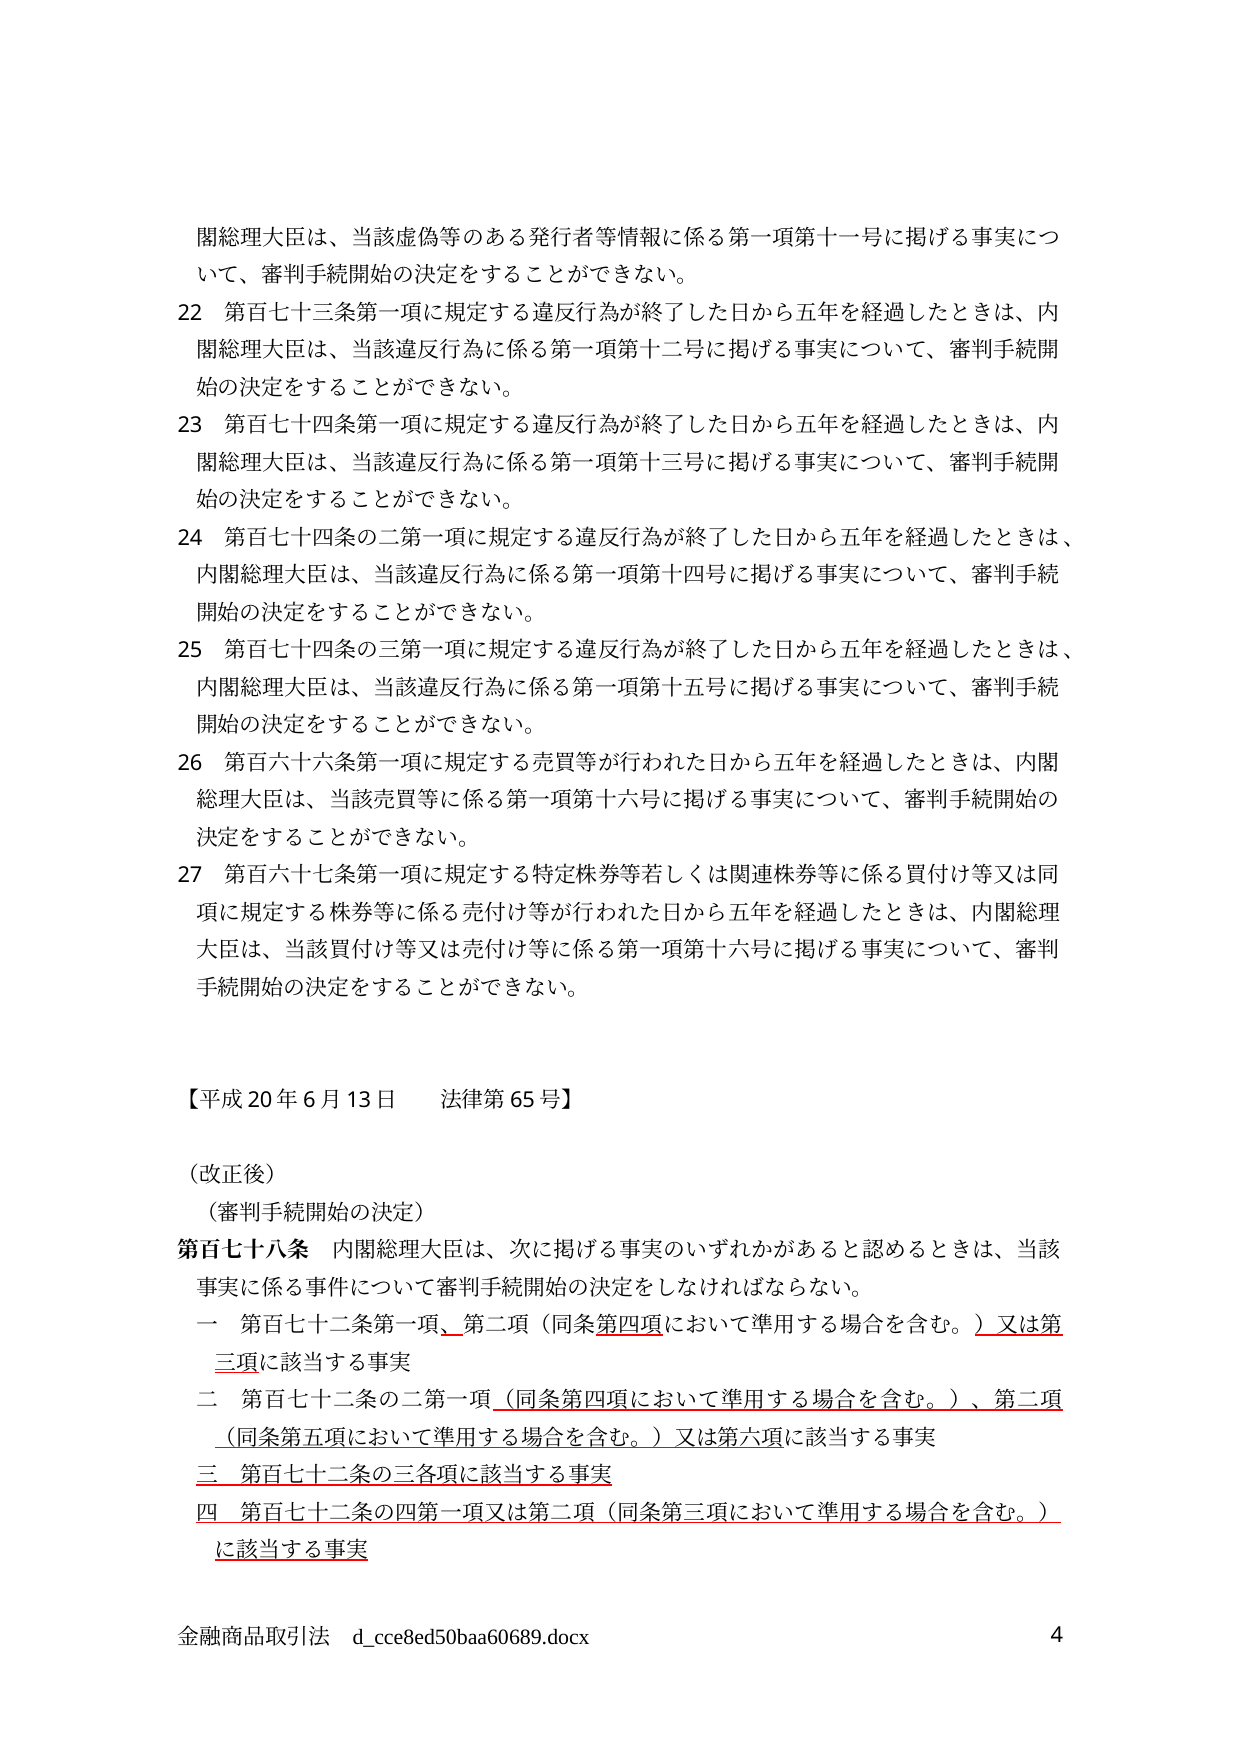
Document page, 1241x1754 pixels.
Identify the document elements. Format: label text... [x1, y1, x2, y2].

text 22 第百七十三条第一項に規定する違反行為が終了した日から五年を経過したときは、内閣総理大臣は、当該違反行為に係る第一項第十二号に掲げる事実について、審判手続開始の決定をすることができない。 [177, 292, 1063, 404]
text 三 第百七十二条の三各項に該当する事実 [196, 1454, 1063, 1492]
text 24 第百七十四条の二第一項に規定する違反行為が終了した日から五年を経過したときは、内閣総理大臣は、当該違反行為に係る第一項第十四号に掲げる事実について、審判手続開始の決定をすることができない。 [177, 517, 1063, 629]
text 二 第百七十二条の二第一項（同条第四項において準用する場合を含む。）、第二項（同条第五項において準用する場合を含む。）又は第六項に該当する事実 [196, 1379, 1063, 1454]
text 27 第百六十七条第一項に規定する特定株券等若しくは関連株券等に係る買付け等又は同項に規定する株券等に係る売付け等が行われた日から五年を経過したときは、内閣総理大臣は、当該買付け等又は売付け等に係る第一項第十六号に掲げる事実について、審判手続開始の決定をすることができない。 [177, 854, 1063, 1004]
text 26 第百六十六条第一項に規定する売買等が行われた日から五年を経過したときは、内閣総理大臣は、当該売買等に係る第一項第十六号に掲げる事実について、審判手続開始の決定をすることができない。 [177, 742, 1063, 854]
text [177, 217, 1063, 292]
text （改正後） [177, 1154, 1063, 1192]
text 25 第百七十四条の三第一項に規定する違反行為が終了した日から五年を経過したときは、内閣総理大臣は、当該違反行為に係る第一項第十五号に掲げる事実について、審判手続開始の決定をすることができない。 [177, 629, 1063, 742]
text 【平成20年6月13日 法律第65号】 [177, 1079, 1063, 1117]
text 第百七十八条 内閣総理大臣は、次に掲げる事実のいずれかがあると認めるときは、当該事実に係る事件について審判手続開始の決定をしなければならない。 [177, 1229, 1063, 1304]
text （審判手続開始の決定） [196, 1192, 1063, 1229]
text 一 第百七十二条第一項、第二項（同条第四項において準用する場合を含む。）又は第三項に該当する事実 [196, 1304, 1063, 1379]
text 四 第百七十二条の四第一項又は第二項（同条第三項において準用する場合を含む。）に該当する事実 [196, 1492, 1063, 1567]
text 23 第百七十四条第一項に規定する違反行為が終了した日から五年を経過したときは、内閣総理大臣は、当該違反行為に係る第一項第十三号に掲げる事実について、審判手続開始の決定をすることができない。 [177, 404, 1063, 517]
